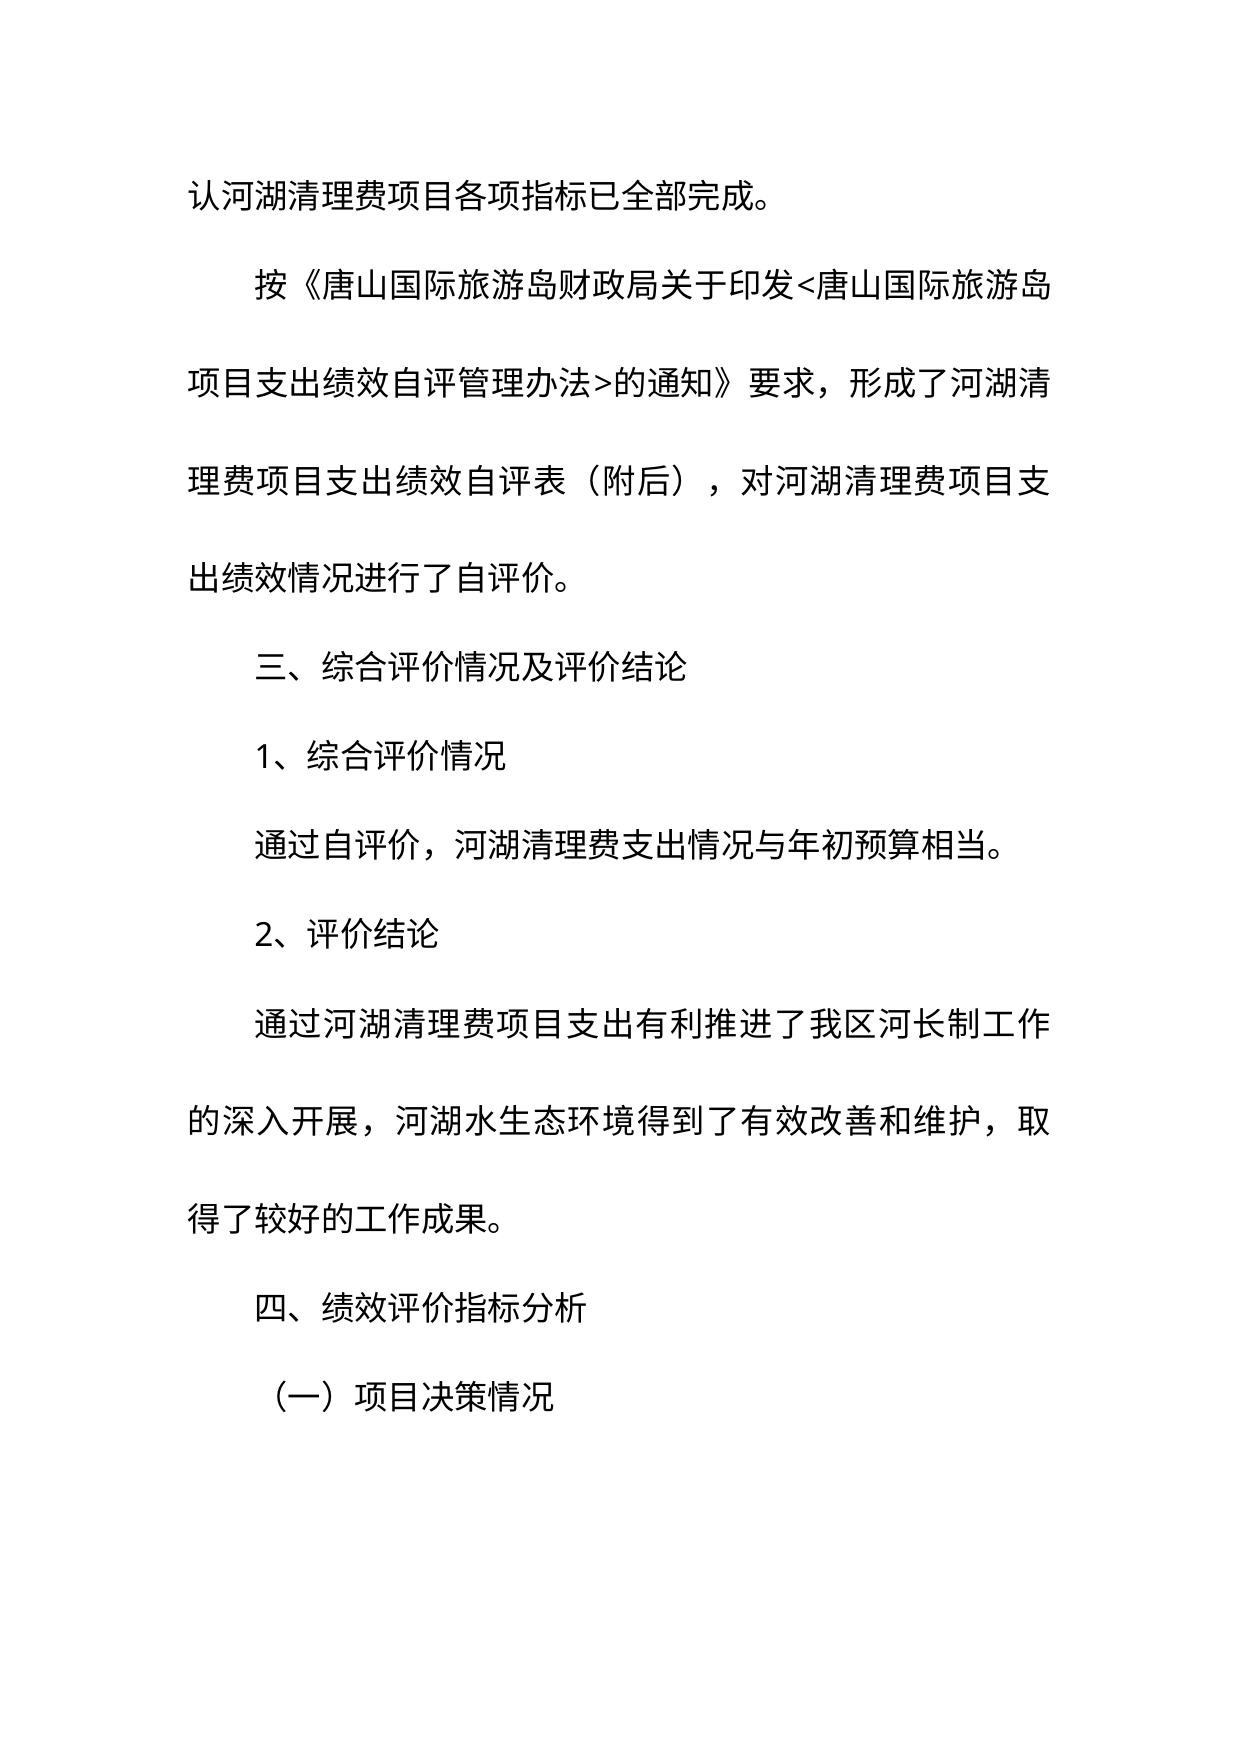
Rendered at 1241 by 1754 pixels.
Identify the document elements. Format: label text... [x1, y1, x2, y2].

list 项目决策情况 [187, 1362, 1053, 1427]
list 综合评价情况及评价结论 [187, 633, 1053, 698]
list 通过河湖清理费项目支出有利推进了我区河长制工作的深入开展，河湖水生态环境得到了有效改善和维护，取得了较好的工作成果。 [187, 989, 1053, 1249]
list 绩效评价指标分析 [187, 1273, 1053, 1338]
list 评价结论 [187, 900, 1053, 965]
list 综合评价情况 [187, 722, 1053, 787]
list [187, 162, 1053, 227]
list 按《唐山国际旅游岛财政局关于印发<唐山国际旅游岛项目支出绩效自评管理办法>的通知》要求，形成了河湖清理费项目支出绩效自评表（附后），对河湖清理费项目支出绩效情况进行了自评价。 [187, 251, 1053, 608]
list 通过自评价，河湖清理费支出情况与年初预算相当。 [187, 811, 1053, 876]
